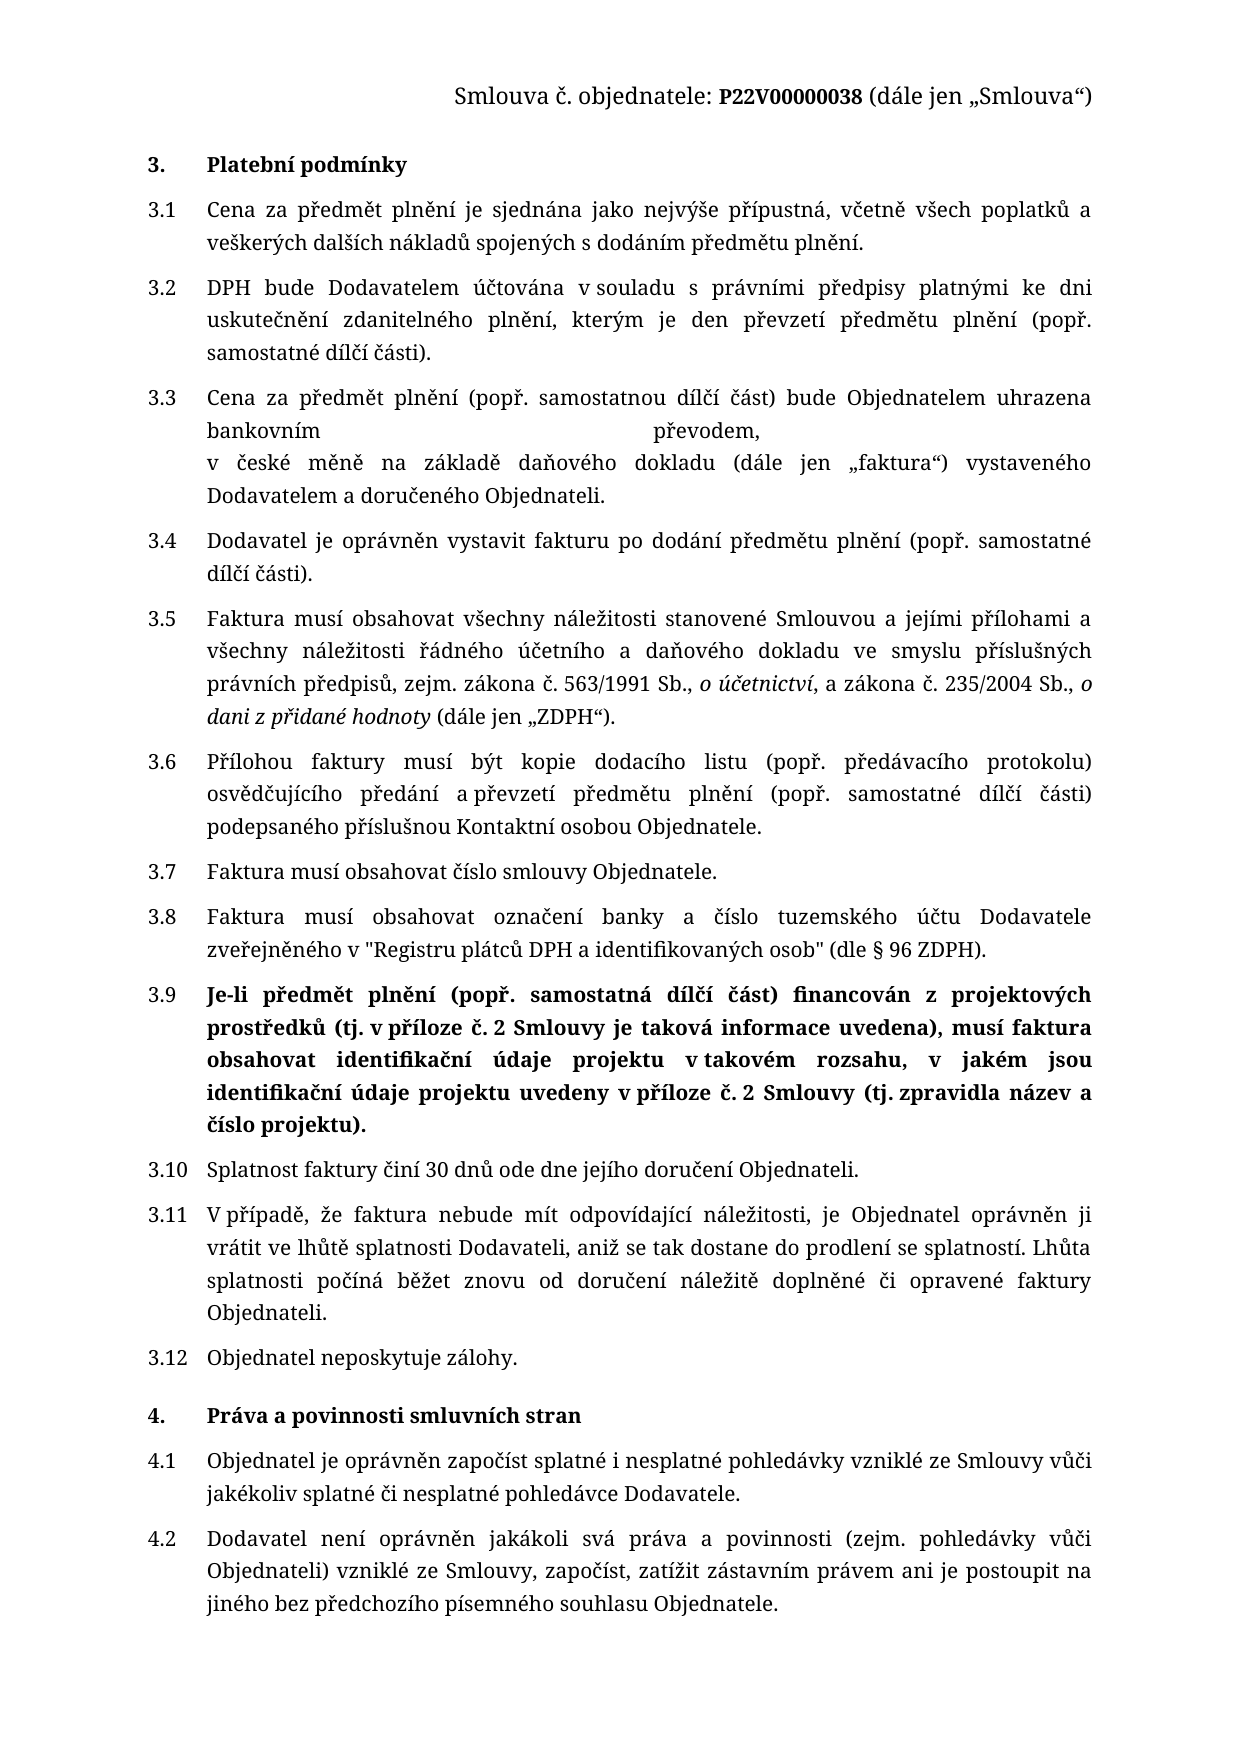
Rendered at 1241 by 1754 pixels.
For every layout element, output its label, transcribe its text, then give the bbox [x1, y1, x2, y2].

list Cena za předmět plnění (popř. samostatnou dílčí část) bude Objednatelem uhrazena bankovním převodem, v české měně na základě daňového dokladu (dále jen „faktura“) vystaveného Dodavatelem a doručeného Objednateli. [148, 383, 1093, 509]
list DPH bude Dodavatelem účtována v souladu s právními předpisy platnými ke dni uskutečnění zdanitelného plnění, kterým je den převzetí předmětu plnění (popř. samostatné dílčí části). [148, 273, 1093, 367]
list Je-li předmět plnění (popř. samostatná dílčí část) financován z projektových prostředků (tj. v příloze č. 2 Smlouvy je taková informace uvedena), musí faktura obsahovat identifikační údaje projektu v takovém rozsahu, v jakém jsou identifikační údaje projektu uvedeny v příloze č. 2 Smlouvy (tj. zpravidla název a číslo projektu). [148, 980, 1093, 1139]
list Dodavatel je oprávněn vystavit fakturu po dodání předmětu plnění (popř. samostatné dílčí části). [148, 526, 1093, 587]
list Objednatel neposkytuje zálohy. [148, 1343, 1093, 1372]
list V případě, že faktura nebude mít odpovídající náležitosti, je Objednatel oprávněn ji vrátit ve lhůtě splatnosti Dodavateli, aniž se tak dostane do prodlení se splatností. Lhůta splatnosti počíná běžet znovu od doručení náležitě doplněné či opravené faktury Objednateli. [148, 1201, 1093, 1327]
list Splatnost faktury činí 30 dnů ode dne jejího doručení Objednateli. [148, 1156, 1093, 1184]
list Práva a povinnosti smluvních stran [148, 1401, 1093, 1429]
list Platební podmínky [148, 150, 1093, 179]
list Faktura musí obsahovat označení banky a číslo tuzemského účtu Dodavatele zveřejněného v "Registru plátců DPH a identifikovaných osob" (dle § 96 ZDPH). [148, 902, 1093, 963]
list Cena za předmět plnění je sjednána jako nejvýše přípustná, včetně všech poplatků a veškerých dalších nákladů spojených s dodáním předmětu plnění. [148, 195, 1093, 256]
list Přílohou faktury musí být kopie dodacího listu (popř. předávacího protokolu) osvědčujícího předání a převzetí předmětu plnění (popř. samostatné dílčí části) podepsaného příslušnou Kontaktní osobou Objednatele. [148, 747, 1093, 841]
list Faktura musí obsahovat všechny náležitosti stanovené Smlouvou a jejími přílohami a všechny náležitosti řádného účetního a daňového dokladu ve smyslu příslušných právních předpisů, zejm. zákona č. 563/1991 Sb., o účetnictví, a zákona č. 235/2004 Sb., o dani z přidané hodnoty (dále jen „ZDPH“). [148, 604, 1093, 730]
list Objednatel je oprávněn započíst splatné i nesplatné pohledávky vzniklé ze Smlouvy vůči jakékoliv splatné či nesplatné pohledávce Dodavatele. [148, 1446, 1093, 1507]
list Dodavatel není oprávněn jakákoli svá práva a povinnosti (zejm. pohledávky vůči Objednateli) vzniklé ze Smlouvy, započíst, zatížit zástavním právem ani je postoupit na jiného bez předchozího písemného souhlasu Objednatele. [148, 1524, 1093, 1618]
list Faktura musí obsahovat číslo smlouvy Objednatele. [148, 857, 1093, 886]
